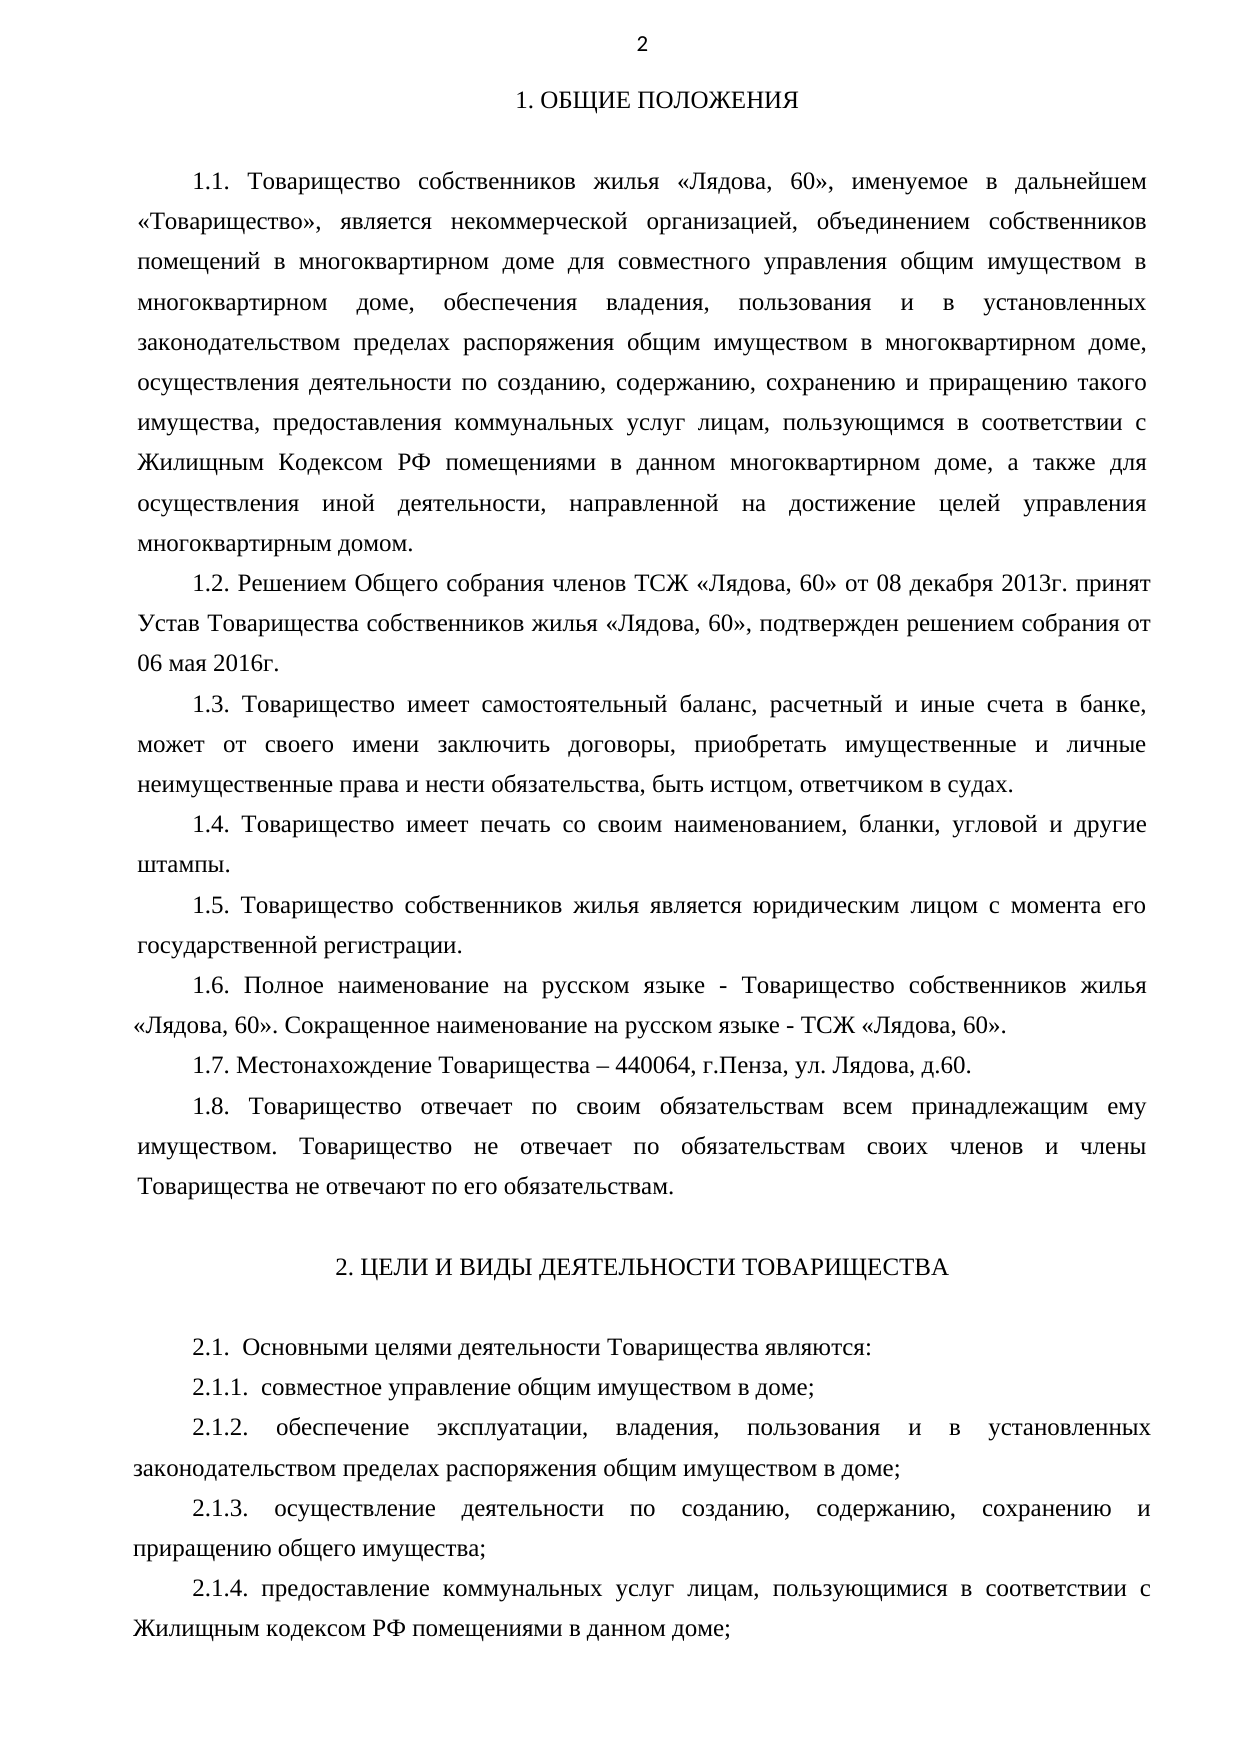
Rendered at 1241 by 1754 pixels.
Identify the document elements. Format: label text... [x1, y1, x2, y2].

text 1.3. Товарищество имеет самостоятельный баланс, расчетный и иные счета в банке, может от своего имени заключить договоры, приобретать имущественные и личные неимущественные права и нести обязательства, быть истцом, ответчиком в судах. [137, 689, 1147, 798]
text 1.2. Решением Общего собрания членов ТСЖ «Лядова, 60» от 08 декабря 2013г. принят Устав Товарищества собственников жилья «Лядова, 60», подтвержден решением собрания от 06 мая 2016г. [137, 568, 1152, 677]
text 2.1.2. обеспечение эксплуатации, владения, пользования и в установленных законодательством пределах распоряжения общим имуществом в доме; [133, 1412, 1152, 1481]
text 1.5. Товарищество собственников жилья является юридическим лицом с момента его государственной регистрации. [137, 890, 1147, 959]
text 2.1. Основными целями деятельности Товарищества являются: [133, 1332, 1152, 1361]
text 1.7. Местонахождение Товарищества – 440064, г.Пенза, ул. Лядова, д.60. [137, 1051, 1152, 1079]
text 2.1.3. осуществление деятельности по созданию, содержанию, сохранению и приращению общего имущества; [133, 1493, 1152, 1562]
text 1.6. Полное наименование на русском языке - Товарищество собственников жилья «Лядова, 60». Сокращенное наименование на русском языке - ТСЖ «Лядова, 60». [133, 970, 1147, 1039]
text 2. ЦЕЛИ И ВИДЫ ДЕЯТЕЛЬНОСТИ ТОВАРИЩЕСТВА [133, 1252, 1152, 1280]
text 2.1.4. предоставление коммунальных услуг лицам, пользующимися в соответствии с Жилищным кодексом РФ помещениями в данном доме; [133, 1573, 1152, 1642]
text 1.4. Товарищество имеет печать со своим наименованием, бланки, угловой и другие штампы. [137, 809, 1147, 878]
text 1.1. Товарищество собственников жилья «Лядова, 60», именуемое в дальнейшем «Товарищество», является некоммерческой организацией, объединением собственников помещений в многоквартирном доме для совместного управления общим имуществом в многоквартирном доме, обеспечения владения, пользования и в установленных законодательством пределах распоряжения общим имуществом в многоквартирном доме, осуществления деятельности по созданию, содержанию, сохранению и приращению такого имущества, предоставления коммунальных услуг лицам, пользующимся в соответствии с Жилищным Кодексом РФ помещениями в данном многоквартирном доме, а также для осуществления иной деятельности, направленной на достижение целей управления многоквартирным домом. [137, 166, 1147, 557]
text 2.1.1. совместное управление общим имуществом в доме; [133, 1372, 1152, 1401]
text 1.8. Товарищество отвечает по своим обязательствам всем принадлежащим ему имуществом. Товарищество не отвечает по обязательствам своих членов и члены Товарищества не отвечают по его обязательствам. [137, 1091, 1147, 1200]
text 1. ОБЩИЕ ПОЛОЖЕНИЯ [133, 86, 1152, 114]
